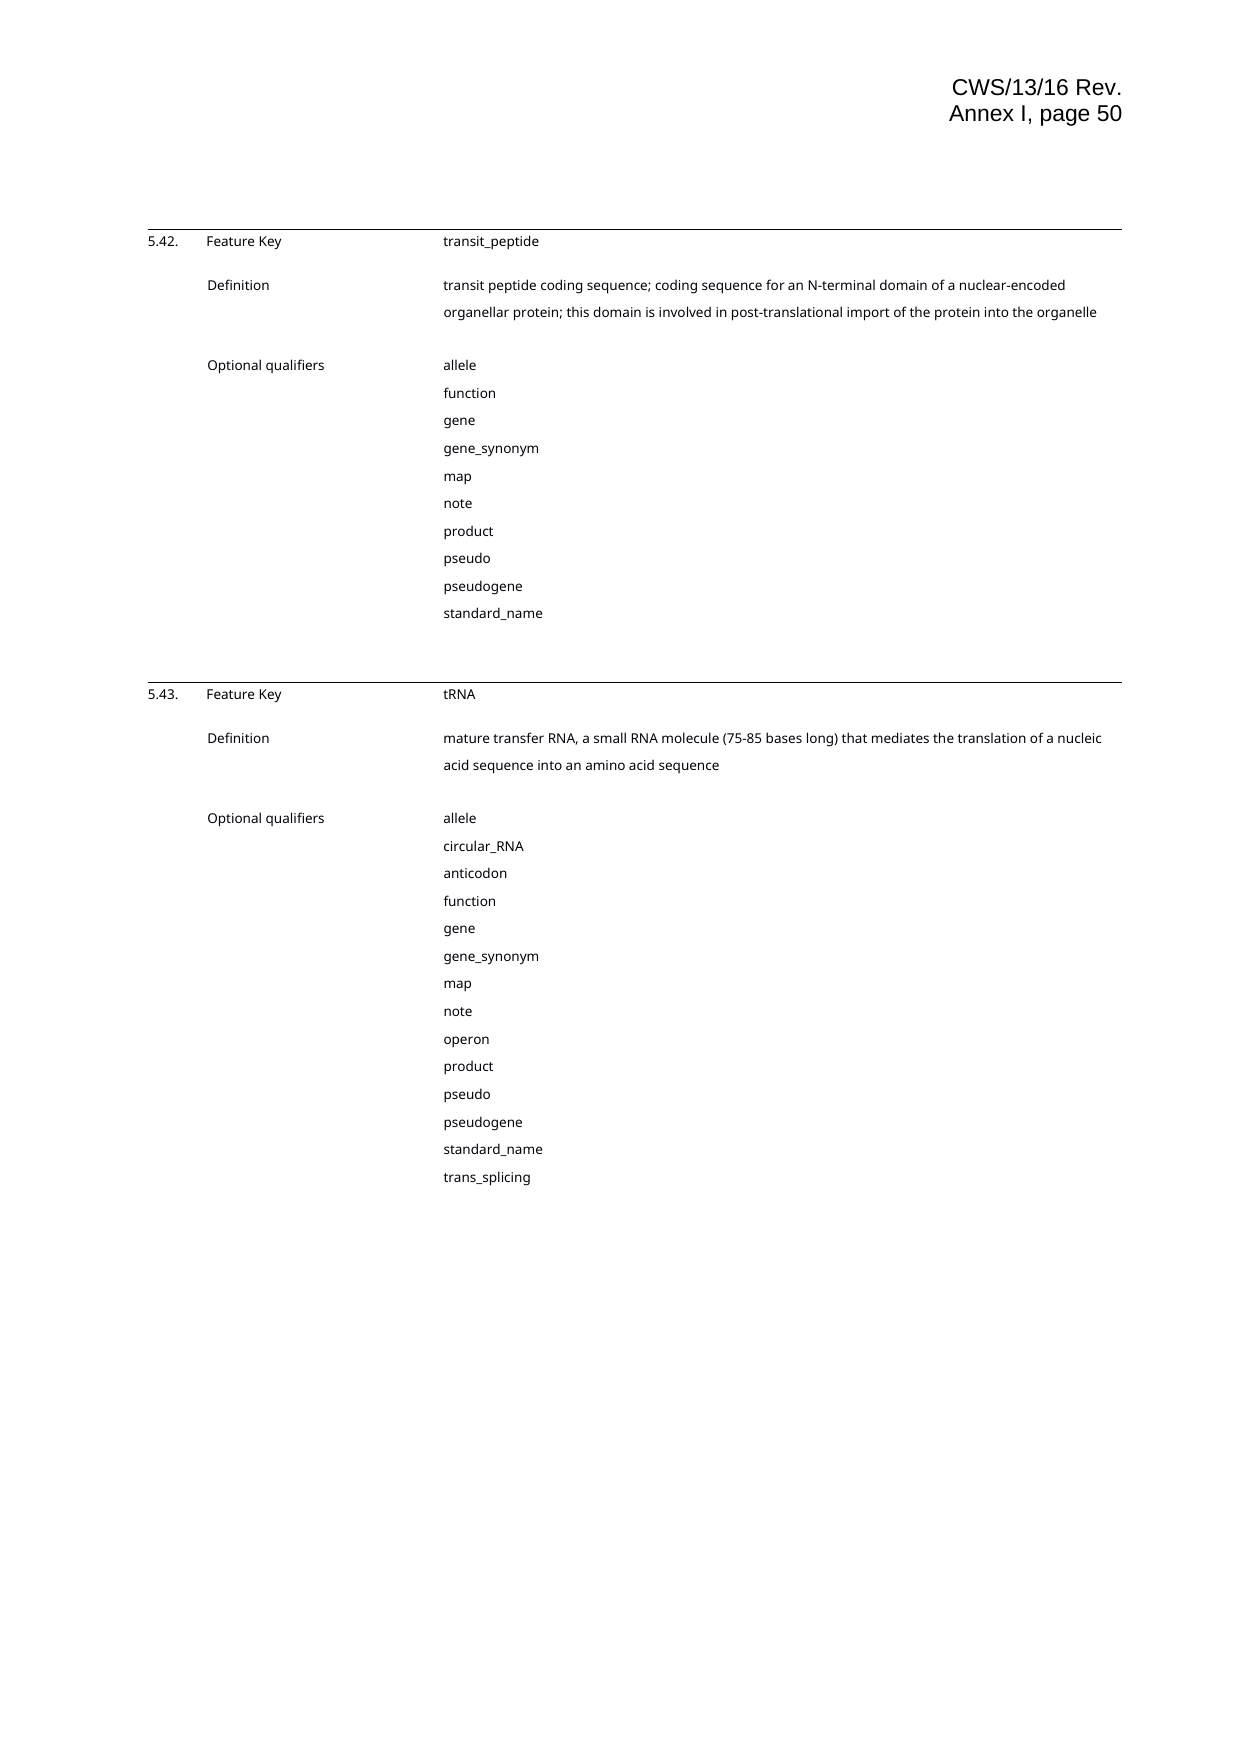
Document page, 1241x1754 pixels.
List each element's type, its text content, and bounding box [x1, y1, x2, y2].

text Optional qualifiers allele [207, 356, 1122, 374]
text note [443, 1002, 1122, 1021]
text gene_synonym [443, 439, 1122, 457]
text standard_name [443, 1140, 1122, 1158]
text note [443, 494, 1122, 512]
text pseudo [443, 1085, 1122, 1103]
text map [443, 466, 1122, 485]
text product [443, 1057, 1122, 1076]
text anticodon [443, 864, 1122, 882]
text Feature Key transit_peptide [148, 230, 1122, 251]
text trans_splicing [443, 1168, 1122, 1186]
text Definition mature transfer RNA, a small RNA molecule (75-85 bases long) that mediates the translation of a nucleic acid sequence into an amino acid sequence [207, 729, 1122, 775]
text Definition transit peptide coding sequence; coding sequence for an N-terminal domain of a nuclear-encoded organellar protein; this domain is involved in post-translational import of the protein into the organelle [207, 276, 1122, 322]
text standard_name [443, 604, 1122, 623]
text gene [443, 919, 1122, 938]
text map [443, 974, 1122, 993]
text product [443, 522, 1122, 540]
text function [443, 384, 1122, 402]
text Optional qualifiers allele [207, 809, 1122, 827]
text gene_synonym [443, 947, 1122, 965]
text circular_RNA [208, 836, 1122, 855]
text pseudo [443, 549, 1122, 568]
text pseudogene [443, 1112, 1122, 1131]
text pseudogene [443, 577, 1122, 595]
text operon [443, 1030, 1122, 1048]
text function [443, 892, 1122, 910]
text Feature Key tRNA [148, 683, 1122, 704]
text gene [443, 411, 1122, 430]
